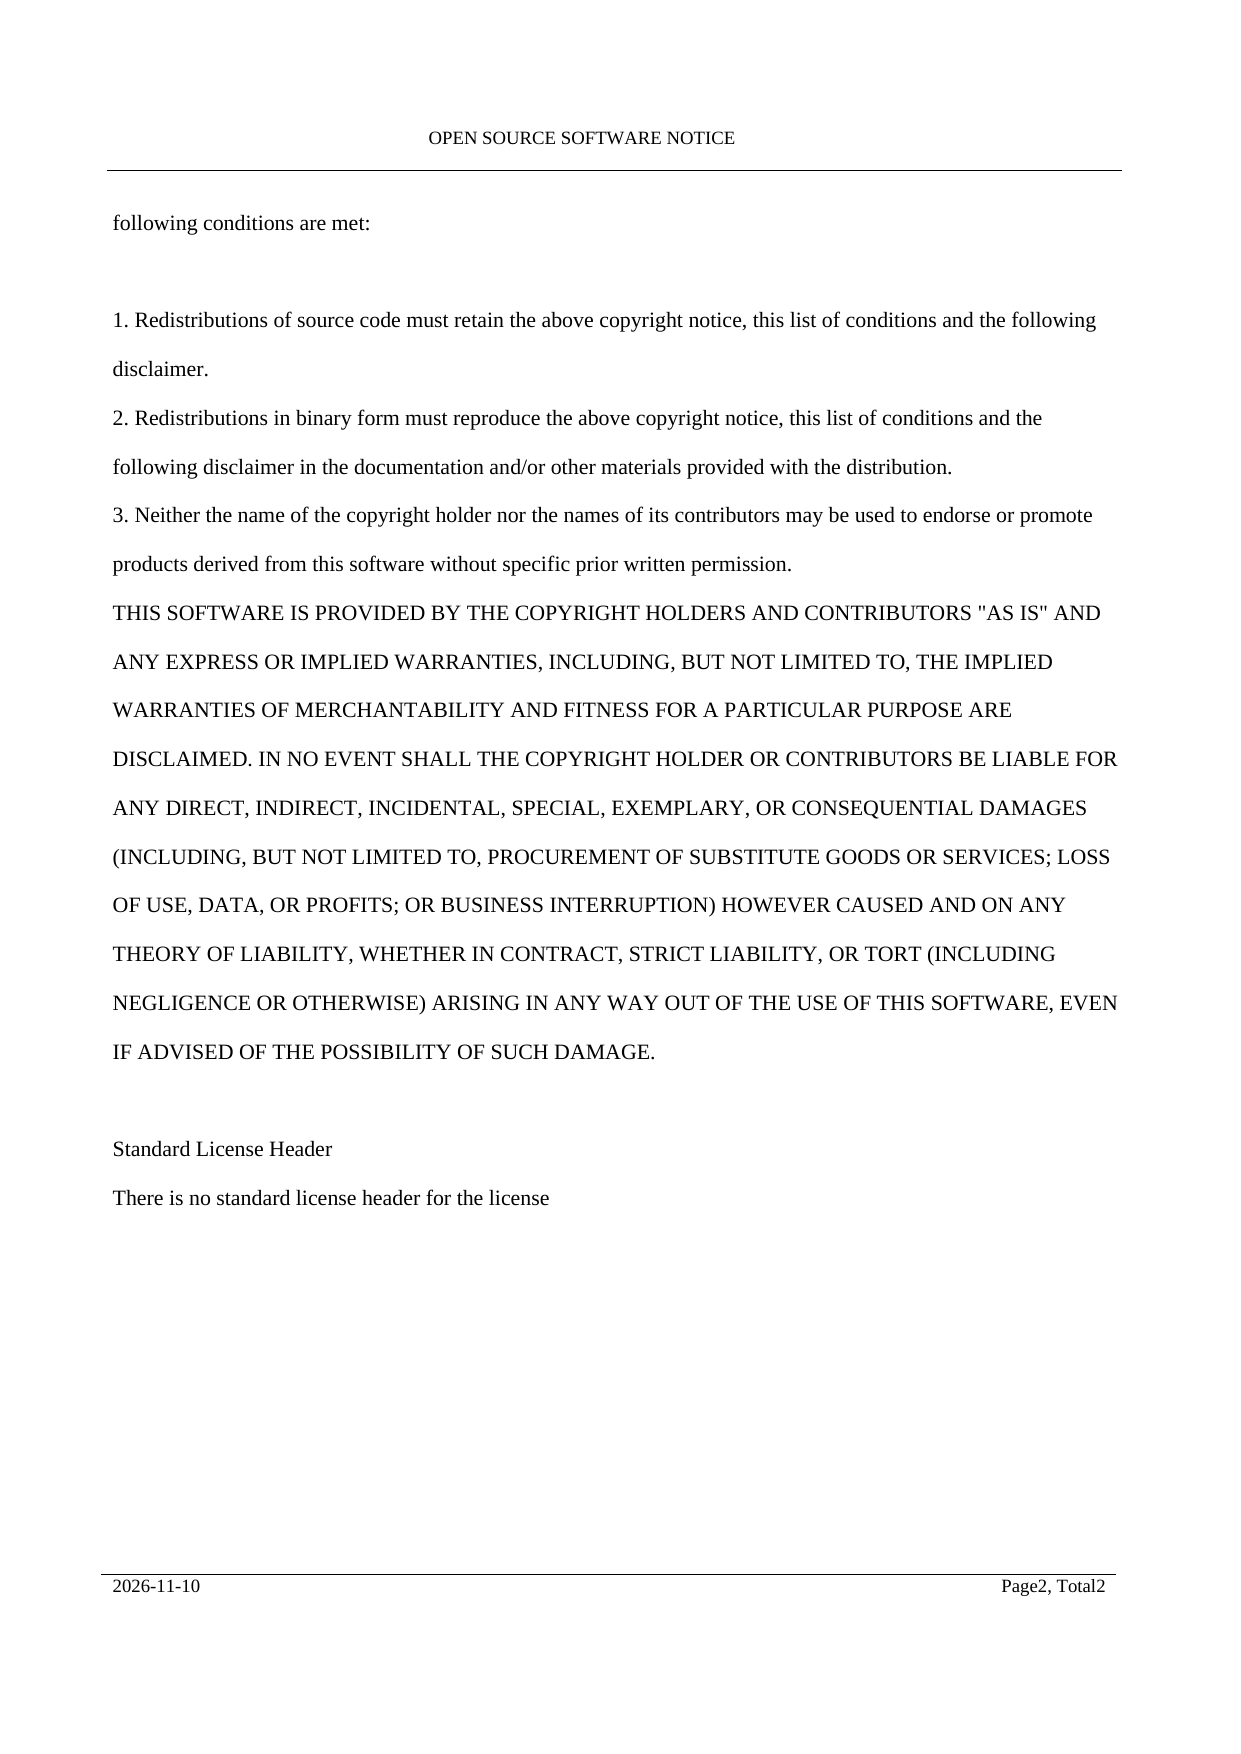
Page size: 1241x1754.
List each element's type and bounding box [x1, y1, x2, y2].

text [112, 206, 1128, 1214]
